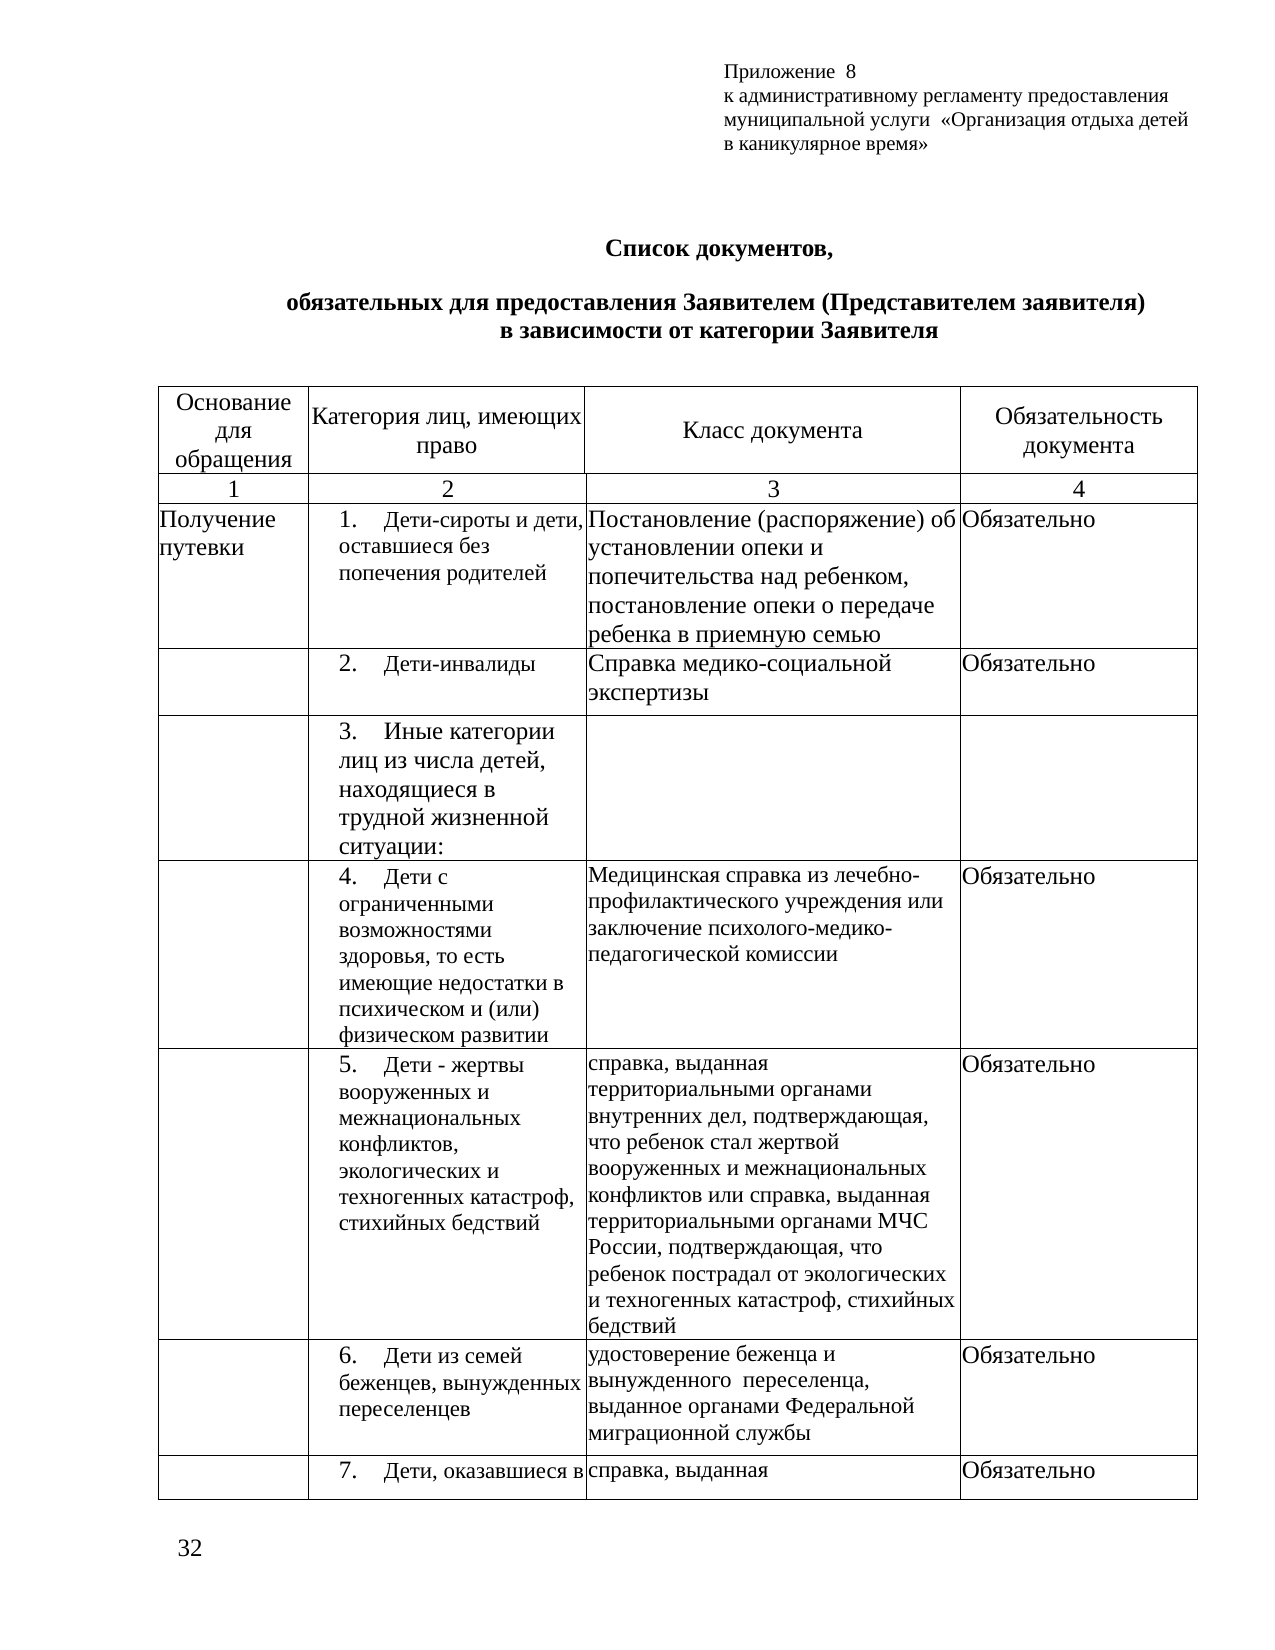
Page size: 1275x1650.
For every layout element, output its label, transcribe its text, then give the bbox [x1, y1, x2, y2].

text к административному регламенту предоставления муниципальной услуги «Организация отдыха детей в каникулярное время» [723, 83, 1216, 155]
table_header Класс документа [585, 387, 960, 473]
table_cell Постановление (распоряжение) об установлении опеки и попечительства над ребенком, постановление опеки о передаче ребенка в приемную семью [587, 504, 960, 647]
table_cell Дети с ограниченными возможностями здоровья, то есть имеющие недостатки в психическом и (или) физическом развитии [309, 861, 586, 1048]
table_cell Дети-инвалиды [309, 649, 586, 715]
table_cell [159, 1340, 308, 1454]
table_cell Медицинская справка из лечебно-профилактического учреждения или заключение психолого-медико-педагогической комиссии [587, 861, 960, 1048]
table_cell 3 [587, 474, 960, 503]
table_cell 4 [961, 474, 1197, 503]
table_header Основание для обращения [159, 387, 308, 473]
table_cell 2 [309, 474, 586, 503]
table_cell Обязательно [961, 1049, 1197, 1339]
table_cell 1 [159, 474, 308, 503]
table_cell Дети - жертвы вооруженных и межнациональных конфликтов, экологических и техногенных катастроф, стихийных бедствий [309, 1049, 586, 1339]
table_cell [159, 1456, 308, 1499]
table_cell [309, 1456, 586, 1499]
table_cell [159, 649, 308, 715]
table_cell Получение путевки [159, 504, 308, 647]
text Приложение 8 [723, 59, 1216, 83]
table_cell [159, 1049, 308, 1339]
table_cell Обязательно [961, 504, 1197, 647]
table_cell [159, 716, 308, 860]
table_cell [587, 716, 960, 860]
table_cell Обязательно [961, 1456, 1197, 1499]
table_header Обязательность документа [961, 387, 1197, 473]
table_cell [159, 861, 308, 1048]
table_cell Справка медико-социальной экспертизы [587, 649, 960, 715]
table_cell Обязательно [961, 1340, 1197, 1454]
table_cell справка, выданная территориальными органами внутренних дел, подтверждающая, что ребенок стал жертвой вооруженных и межнациональных конфликтов или справка, выданная территориальными органами МЧС России, подтверждающая, что ребенок пострадал от экологических и техногенных катастроф, стихийных бедствий [587, 1049, 960, 1339]
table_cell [587, 1456, 960, 1499]
text обязательных для предоставления Заявителем (Представителем заявителя) в зависимости от категории Заявителя [177, 287, 1216, 344]
table_cell Дети-сироты и дети, оставшиеся без попечения родителей [309, 504, 586, 647]
table_header Категория лиц, имеющих право [309, 387, 584, 473]
table_cell Дети из семей беженцев, вынужденных переселенцев [309, 1340, 586, 1454]
table_cell Иные категории лиц из числа детей, находящиеся в трудной жизненной ситуации: [309, 716, 586, 860]
table_cell удостоверение беженца и вынужденного переселенца, выданное органами Федеральной миграционной службы [587, 1340, 960, 1454]
table_cell [961, 716, 1197, 860]
table_cell Обязательно [961, 649, 1197, 715]
text Список документов, [177, 233, 1216, 262]
table_cell Обязательно [961, 861, 1197, 1048]
